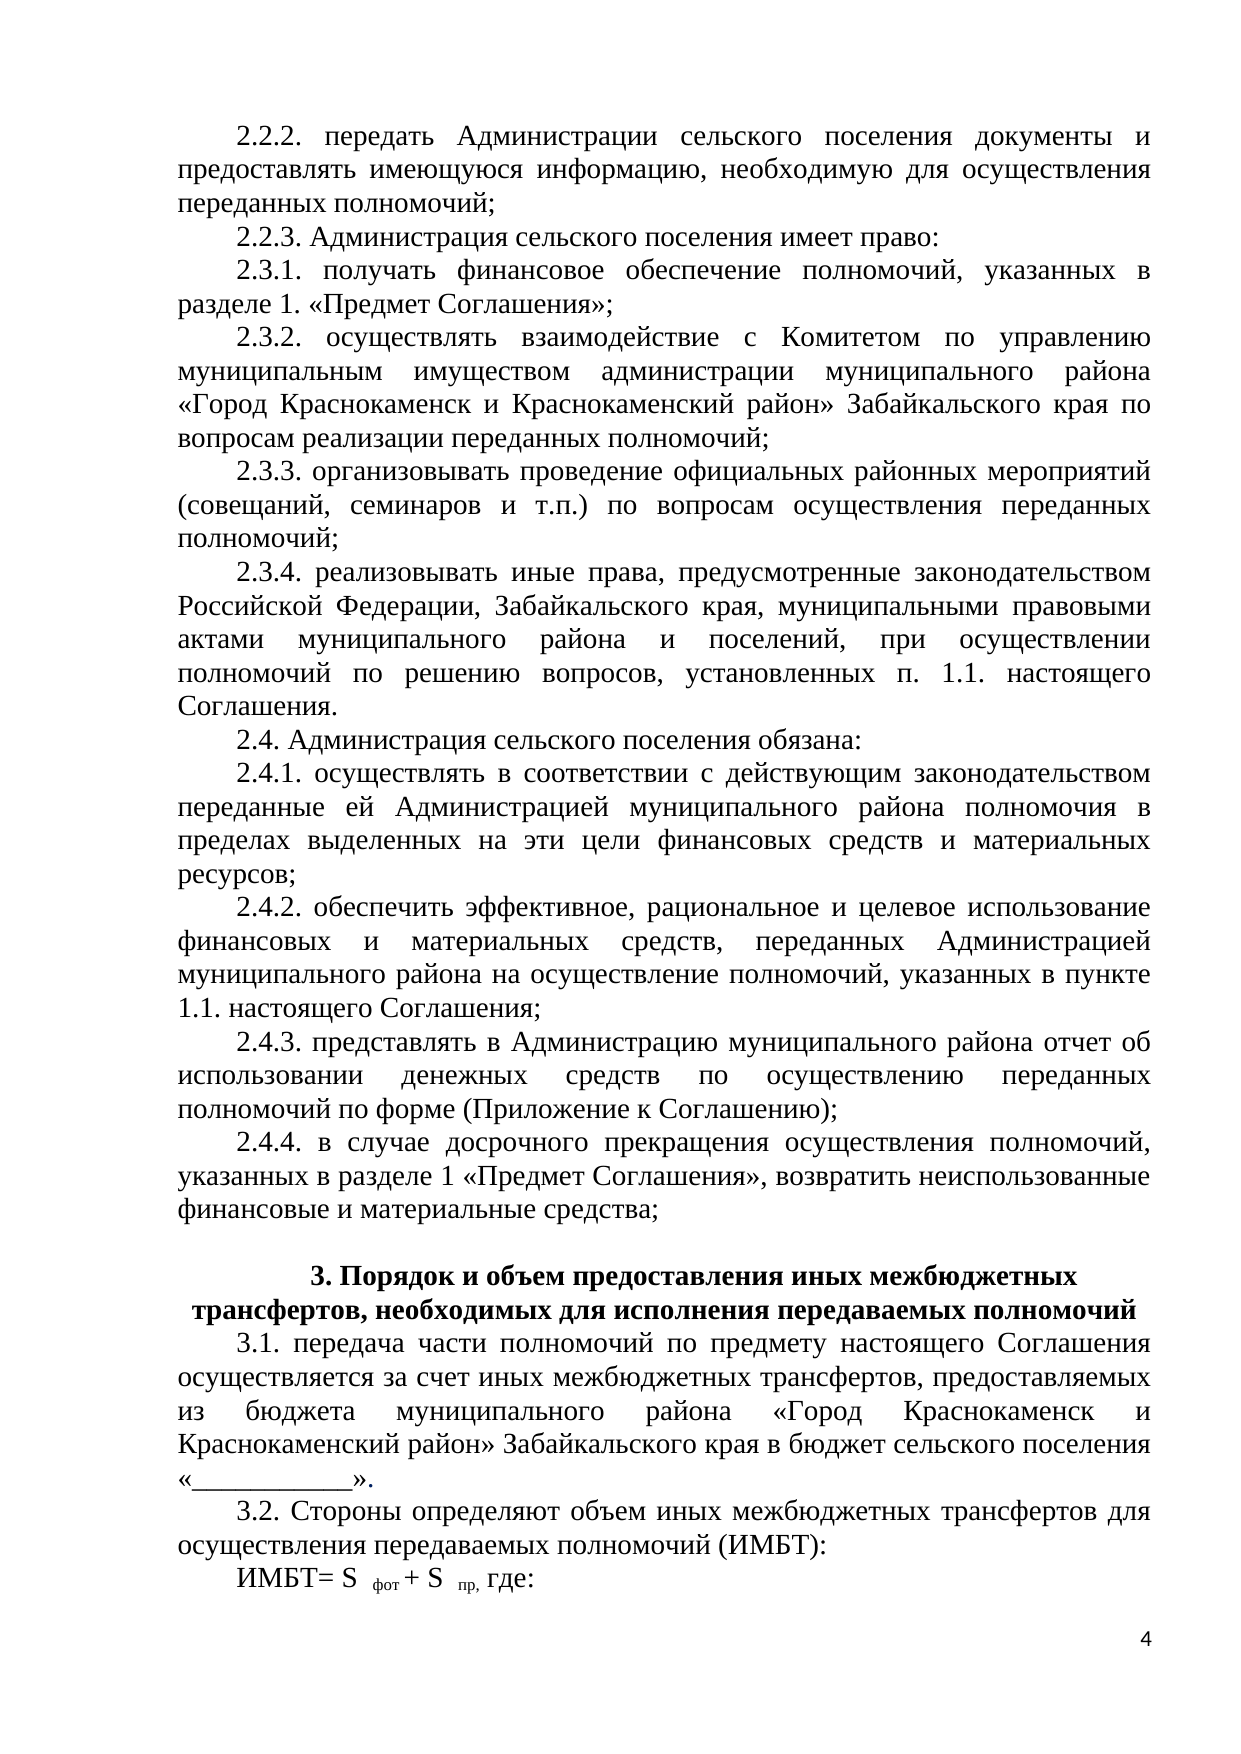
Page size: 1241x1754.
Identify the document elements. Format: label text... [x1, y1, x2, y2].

text 3.2. Стороны определяют объем иных межбюджетных трансфертов для осуществления передаваемых полномочий (ИМБТ): [177, 1493, 1152, 1560]
text 3.1. передача части полномочий по предмету настоящего Соглашения осуществляется за счет иных межбюджетных трансфертов, предоставляемых из бюджета муниципального района «Город Краснокаменск и Краснокаменский район» Забайкальского края в бюджет сельского поселения «___________». [177, 1326, 1152, 1493]
text 2.3.2. осуществлять взаимодействие с Комитетом по управлению муниципальным имуществом администрации муниципального района «Город Краснокаменск и Краснокаменский район» Забайкальского края по вопросам реализации переданных полномочий; [177, 319, 1152, 453]
text 2.3.3. организовывать проведение официальных районных мероприятий (совещаний, семинаров и т.п.) по вопросам осуществления переданных полномочий; [177, 453, 1152, 554]
text 3. Порядок и объем предоставления иных межбюджетных трансфертов, необходимых для исполнения передаваемых полномочий [177, 1258, 1152, 1326]
text 2.4. Администрация сельского поселения обязана: [177, 722, 1152, 755]
text ИМБТ= S фот + S пр, где: [177, 1560, 1152, 1594]
text 2.4.4. в случае досрочного прекращения осуществления полномочий, указанных в разделе 1 «Предмет Соглашения», возвратить неиспользованные финансовые и материальные средства; [177, 1124, 1152, 1225]
text 2.4.2. обеспечить эффективное, рациональное и целевое использование финансовых и материальных средств, переданных Администрацией муниципального района на осуществление полномочий, указанных в пункте 1.1. настоящего Соглашения; [177, 889, 1152, 1024]
text 2.4.1. осуществлять в соответствии с действующим законодательством переданные ей Администрацией муниципального района полномочия в пределах выделенных на эти цели финансовых средств и материальных ресурсов; [177, 755, 1152, 889]
text 2.4.3. представлять в Администрацию муниципального района отчет об использовании денежных средств по осуществлению переданных полномочий по форме (Приложение к Соглашению); [177, 1024, 1152, 1124]
text 2.2.2. передать Администрации сельского поселения документы и предоставлять имеющуюся информацию, необходимую для осуществления переданных полномочий; [177, 118, 1152, 219]
text 2.2.3. Администрация сельского поселения имеет право: [177, 219, 1152, 252]
text 2.3.1. получать финансовое обеспечение полномочий, указанных в разделе 1. «Предмет Соглашения»; [177, 252, 1152, 319]
text 2.3.4. реализовывать иные права, предусмотренные законодательством Российской Федерации, Забайкальского края, муниципальными правовыми актами муниципального района и поселений, при осуществлении полномочий по решению вопросов, установленных п. 1.1. настоящего Соглашения. [177, 554, 1152, 722]
